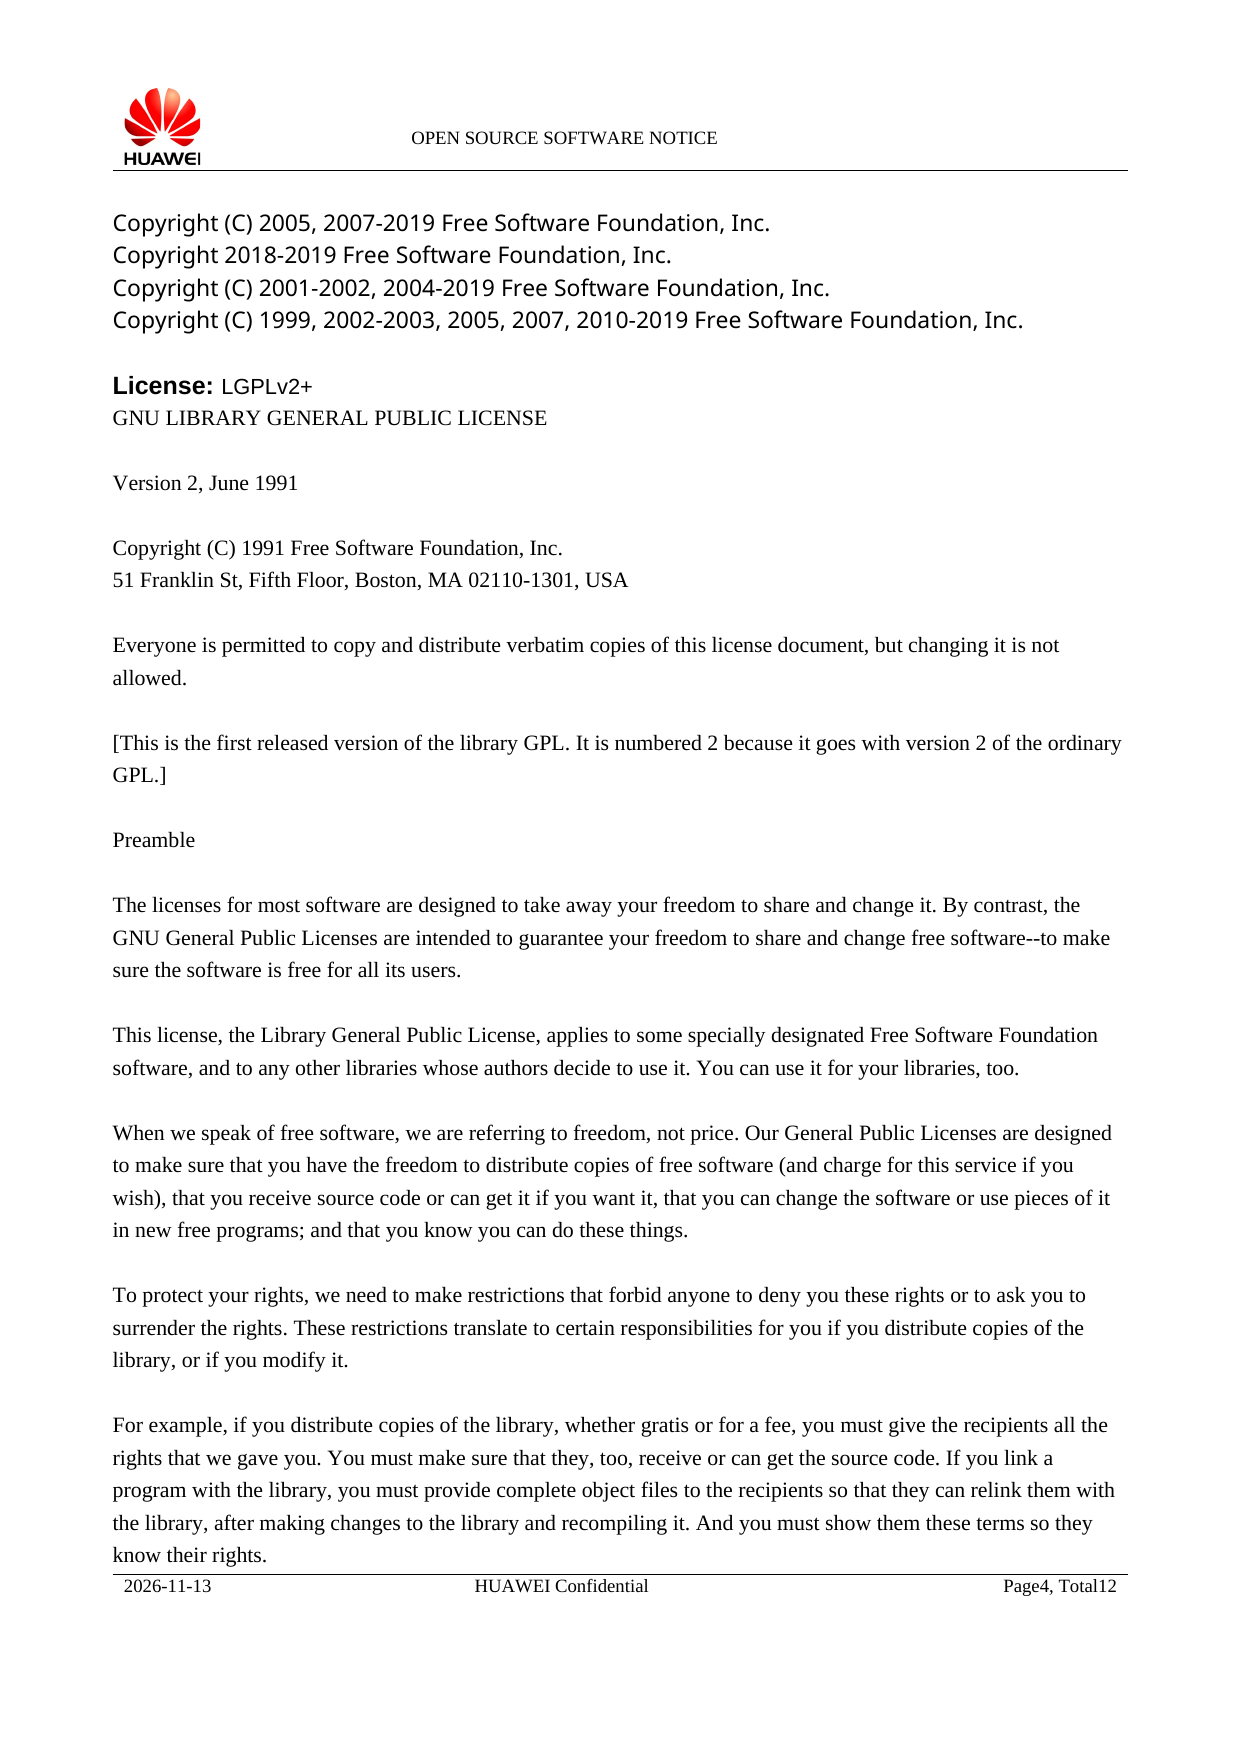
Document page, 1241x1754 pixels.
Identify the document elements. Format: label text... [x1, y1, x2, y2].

picture [124, 88, 201, 165]
text License: LGPLv2+ [112, 369, 1128, 401]
